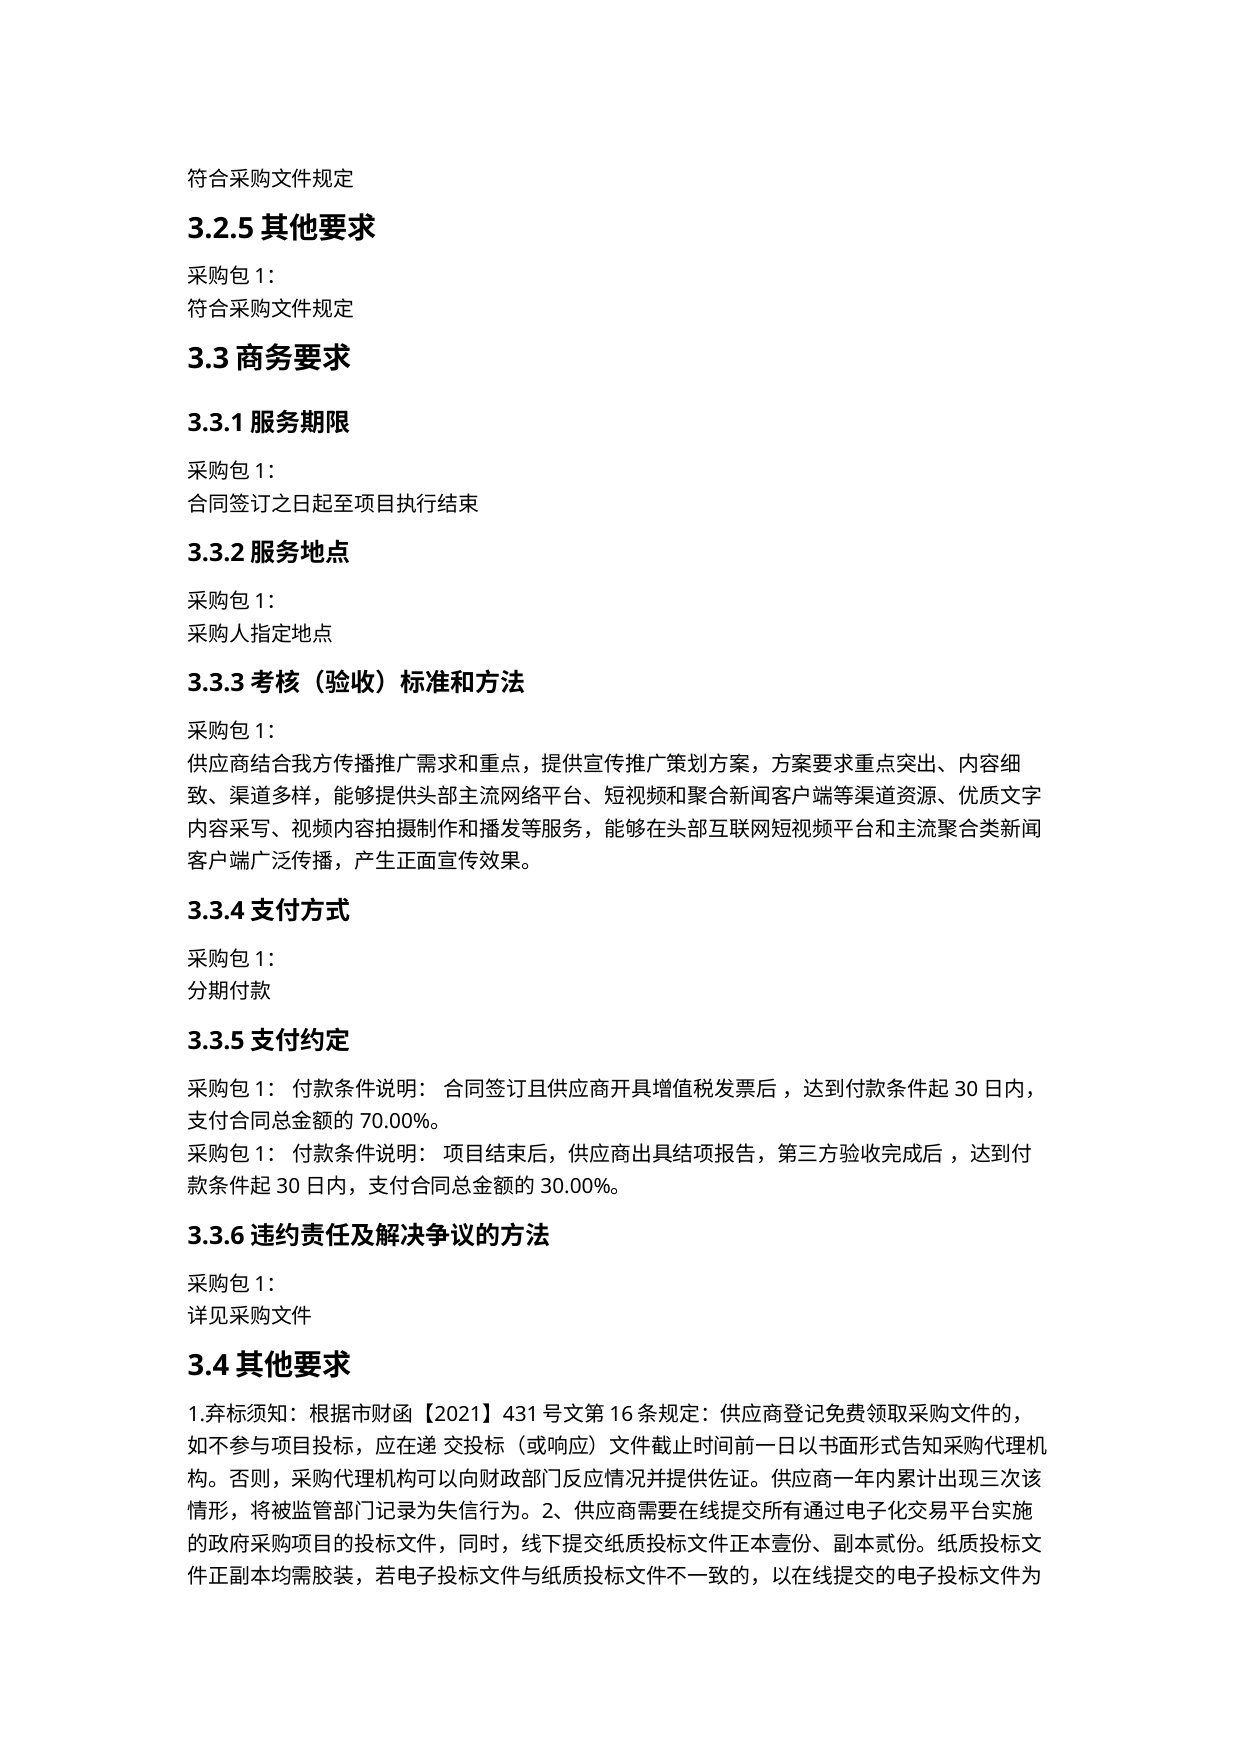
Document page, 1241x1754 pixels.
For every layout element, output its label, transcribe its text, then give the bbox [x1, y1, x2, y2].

text 采购人指定地点 [187, 617, 1053, 649]
text 3.3.6违约责任及解决争议的方法 [187, 1202, 1053, 1267]
text 详见采购文件 [187, 1299, 1053, 1332]
text 采购包1： 付款条件说明： 项目结束后，供应商出具结项报告，第三方验收完成后 ，达到付款条件起 30 日内，支付合同总金额的 30.00%。 [187, 1137, 1053, 1202]
text 采购包1： [187, 714, 1053, 747]
text 采购包1： [187, 942, 1053, 974]
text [187, 1397, 1053, 1592]
text 采购包1： [187, 1267, 1053, 1299]
text 3.3.5支付约定 [187, 1007, 1053, 1072]
text 供应商结合我方传播推广需求和重点，提供宣传推广策划方案，方案要求重点突出、内容细致、渠道多样，能够提供头部主流网络平台、短视频和聚合新闻客户端等渠道资源、优质文字内容采写、视频内容拍摄制作和播发等服务，能够在头部互联网短视频平台和主流聚合类新闻客户端广泛传播，产生正面宣传效果。 [187, 747, 1053, 877]
text 3.4其他要求 [187, 1332, 1053, 1397]
text 3.3.3考核（验收）标准和方法 [187, 649, 1053, 714]
text 符合采购文件规定 [187, 292, 1053, 324]
text 3.3.4支付方式 [187, 877, 1053, 942]
text 符合采购文件规定 [187, 162, 1053, 194]
text 3.3.2服务地点 [187, 519, 1053, 584]
text 合同签订之日起至项目执行结束 [187, 487, 1053, 519]
text 3.2.5其他要求 [187, 194, 1053, 259]
text 采购包1： 付款条件说明： 合同签订且供应商开具增值税发票后 ，达到付款条件起 30 日内，支付合同总金额的 70.00%。 [187, 1072, 1053, 1137]
text 采购包1： [187, 454, 1053, 487]
text 3.3.1服务期限 [187, 389, 1053, 454]
text 分期付款 [187, 974, 1053, 1007]
text 3.3商务要求 [187, 324, 1053, 389]
text 采购包1： [187, 584, 1053, 617]
text 采购包1： [187, 259, 1053, 292]
